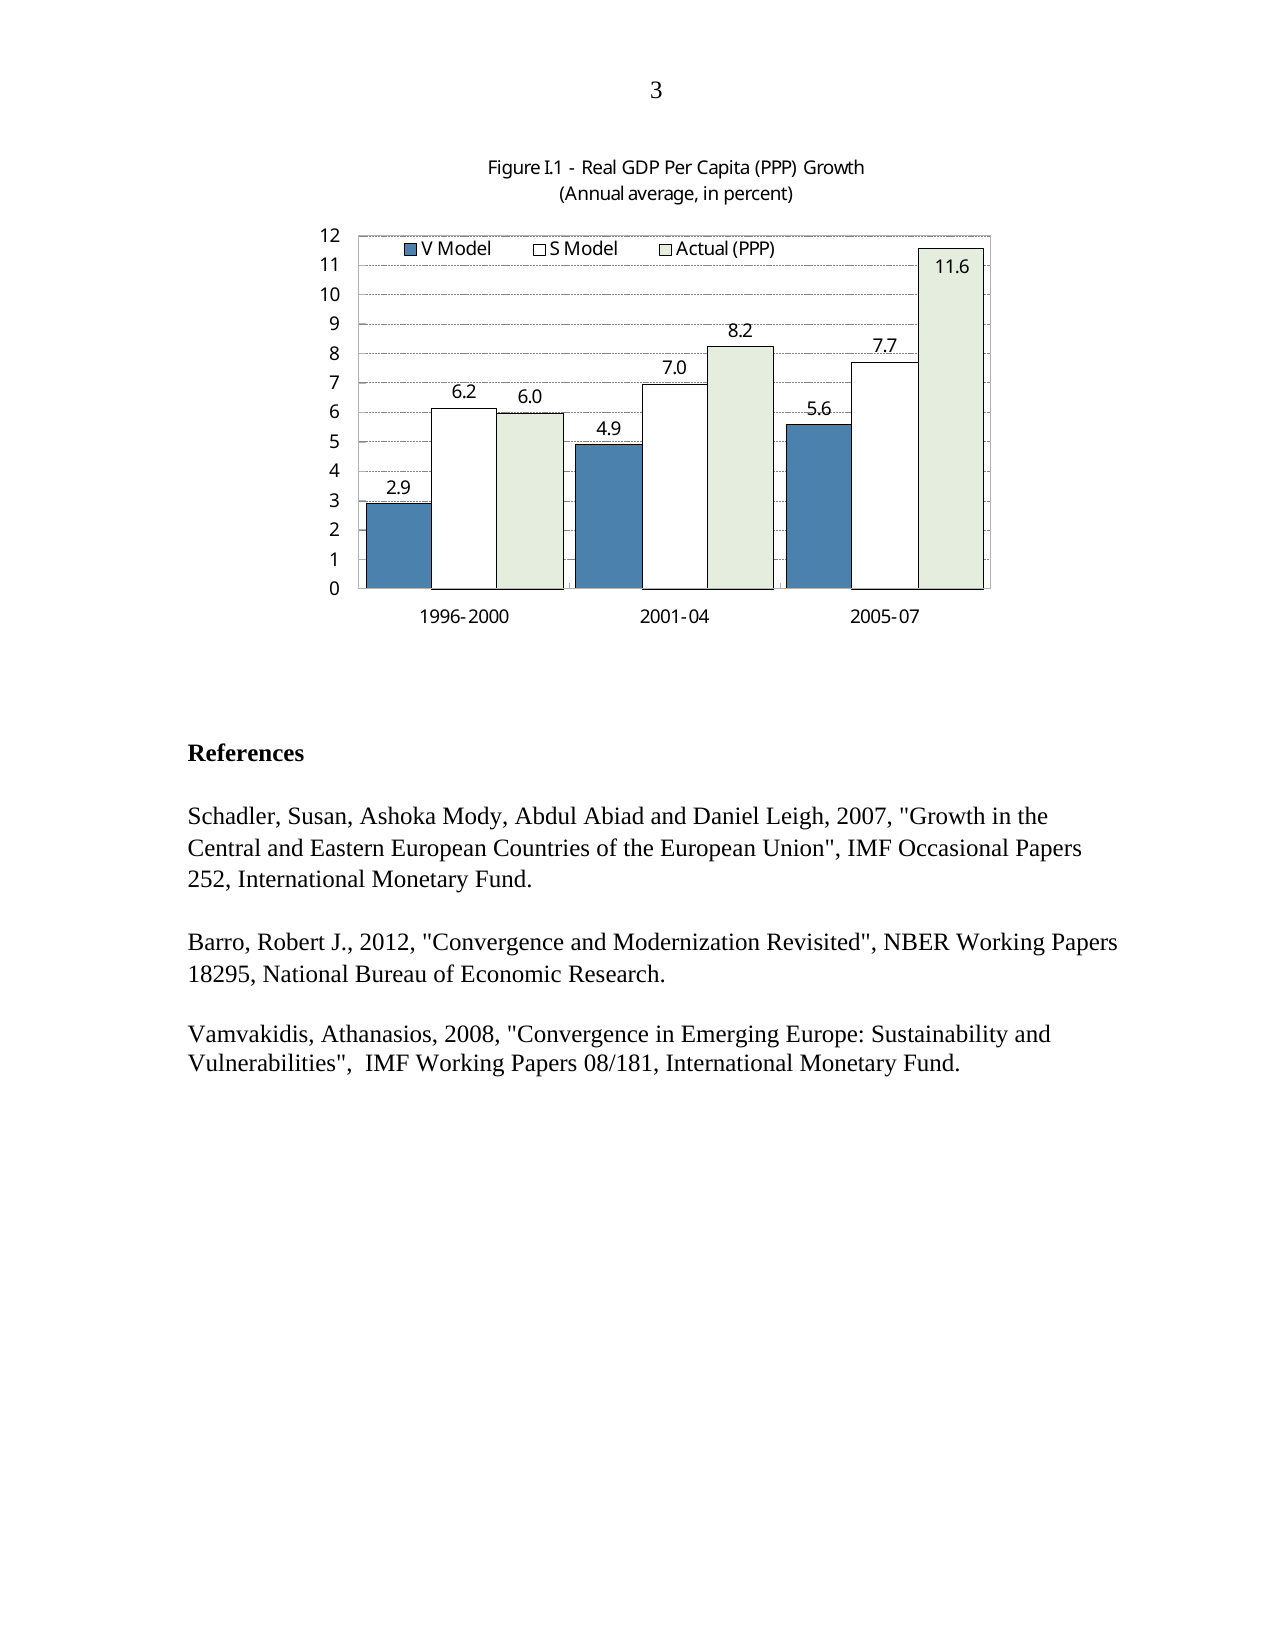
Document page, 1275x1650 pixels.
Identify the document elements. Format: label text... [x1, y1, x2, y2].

text Vamvakidis, Athanasios, 2008, "Convergence in Emerging Europe: Sustainability and Vulnerabilities", IMF Working Papers 08/181, International Monetary Fund. [187, 1019, 1125, 1077]
text Schadler, Susan, Ashoka Mody, Abdul Abiad and Daniel Leigh, 2007, "Growth in the Central and Eastern European Countries of the European Union", IMF Occasional Papers 252, International Monetary Fund. [187, 801, 1125, 893]
text References [187, 738, 1125, 767]
text Barro, Robert J., 2012, "Convergence and Modernization Revisited", NBER Working Papers 18295, National Bureau of Economic Research. [187, 927, 1125, 988]
